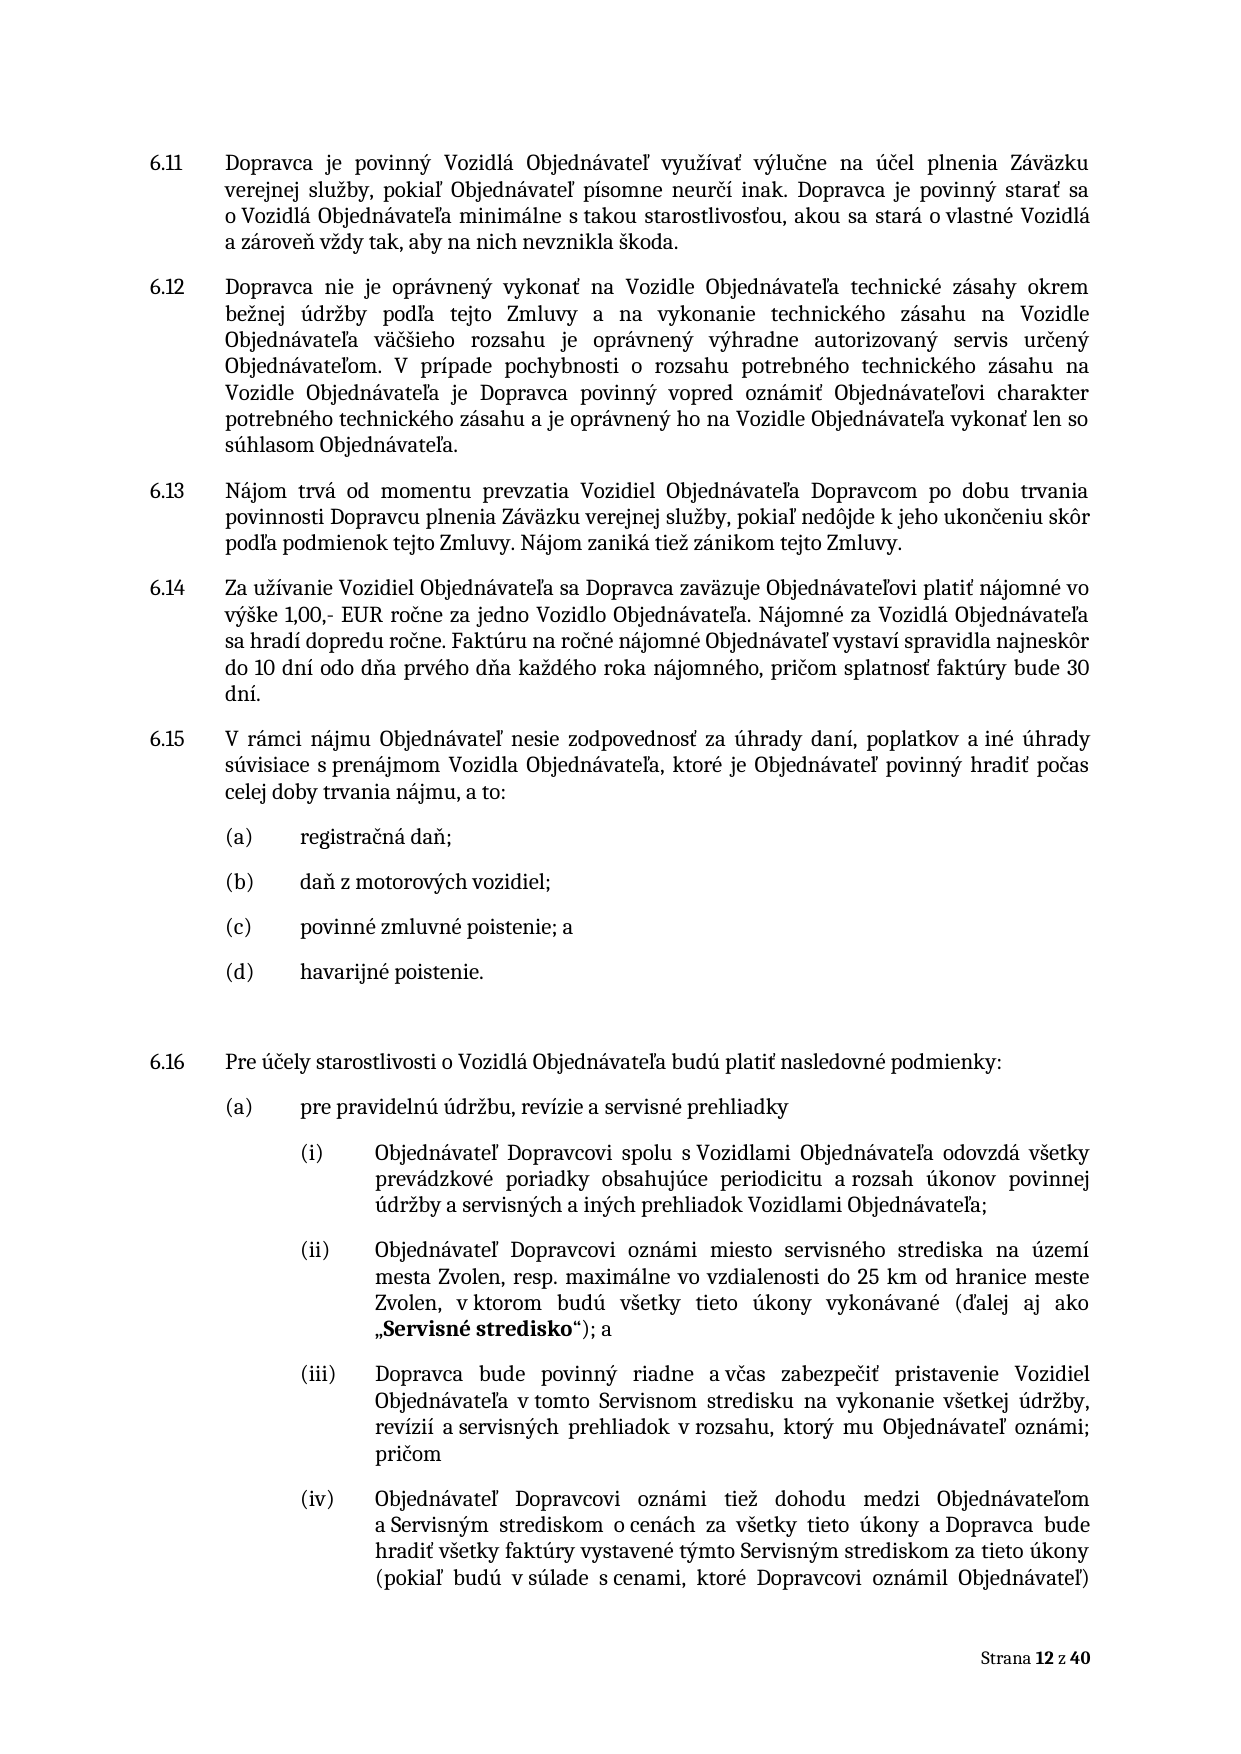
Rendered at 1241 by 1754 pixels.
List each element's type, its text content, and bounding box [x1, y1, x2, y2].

subtitle Dopravca je povinný Vozidlá Objednávateľ využívať výlučne na účel plnenia Záväzku verejnej služby, pokiaľ Objednávateľ písomne neurčí inak. Dopravca je povinný starať sa o Vozidlá Objednávateľa minimálne s takou starostlivosťou, akou sa stará o vlastné Vozidlá a zároveň vždy tak, aby na nich nevznikla škoda. [150, 150, 1090, 255]
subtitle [300, 1485, 1090, 1591]
subtitle V rámci nájmu Objednávateľ nesie zodpovednosť za úhrady daní, poplatkov a iné úhrady súvisiace s prenájmom Vozidla Objednávateľa, ktoré je Objednávateľ povinný hradiť počas celej doby trvania nájmu, a to: [150, 726, 1090, 805]
subtitle Dopravca nie je oprávnený vykonať na Vozidle Objednávateľa technické zásahy okrem bežnej údržby podľa tejto Zmluvy a na vykonanie technického zásahu na Vozidle Objednávateľa väčšieho rozsahu je oprávnený výhradne autorizovaný servis určený Objednávateľom. V prípade pochybnosti o rozsahu potrebného technického zásahu na Vozidle Objednávateľa je Dopravca povinný vopred oznámiť Objednávateľovi charakter potrebného technického zásahu a je oprávnený ho na Vozidle Objednávateľa vykonať len so súhlasom Objednávateľa. [150, 274, 1090, 459]
subtitle povinné zmluvné poistenie; a [225, 914, 1090, 940]
subtitle pre pravidelnú údržbu, revízie a servisné prehliadky [225, 1094, 1090, 1121]
subtitle Objednávateľ Dopravcovi spolu s Vozidlami Objednávateľa odovzdá všetky prevádzkové poriadky obsahujúce periodicitu a rozsah úkonov povinnej údržby a servisných a iných prehliadok Vozidlami Objednávateľa; [300, 1139, 1090, 1218]
subtitle Za užívanie Vozidiel Objednávateľa sa Dopravca zaväzuje Objednávateľovi platiť nájomné vo výške 1,00,- EUR ročne za jedno Vozidlo Objednávateľa. Nájomné za Vozidlá Objednávateľa sa hradí dopredu ročne. Faktúru na ročné nájomné Objednávateľ vystaví spravidla najneskôr do 10 dní odo dňa prvého dňa každého roka nájomného, pričom splatnosť faktúry bude 30 dní. [150, 575, 1090, 707]
subtitle Dopravca bude povinný riadne a včas zabezpečiť pristavenie Vozidiel Objednávateľa v tomto Servisnom stredisku na vykonanie všetkej údržby, revízií a servisných prehliadok v rozsahu, ktorý mu Objednávateľ oznámi; pričom [300, 1361, 1090, 1467]
subtitle Objednávateľ Dopravcovi oznámi miesto servisného strediska na území mesta Zvolen, resp. maximálne vo vzdialenosti do 25 km od hranice meste Zvolen, v ktorom budú všetky tieto úkony vykonávané (ďalej aj ako „Servisné stredisko“); a [300, 1237, 1090, 1342]
subtitle Pre účely starostlivosti o Vozidlá Objednávateľa budú platiť nasledovné podmienky: [150, 1049, 1090, 1075]
subtitle havarijné poistenie. [225, 959, 1090, 985]
subtitle Nájom trvá od momentu prevzatia Vozidiel Objednávateľa Dopravcom po dobu trvania povinnosti Dopravcu plnenia Záväzku verejnej služby, pokiaľ nedôjde k jeho ukončeniu skôr podľa podmienok tejto Zmluvy. Nájom zaniká tiež zánikom tejto Zmluvy. [150, 477, 1090, 556]
subtitle registračná daň; [225, 823, 1090, 850]
subtitle daň z motorových vozidiel; [225, 869, 1090, 895]
